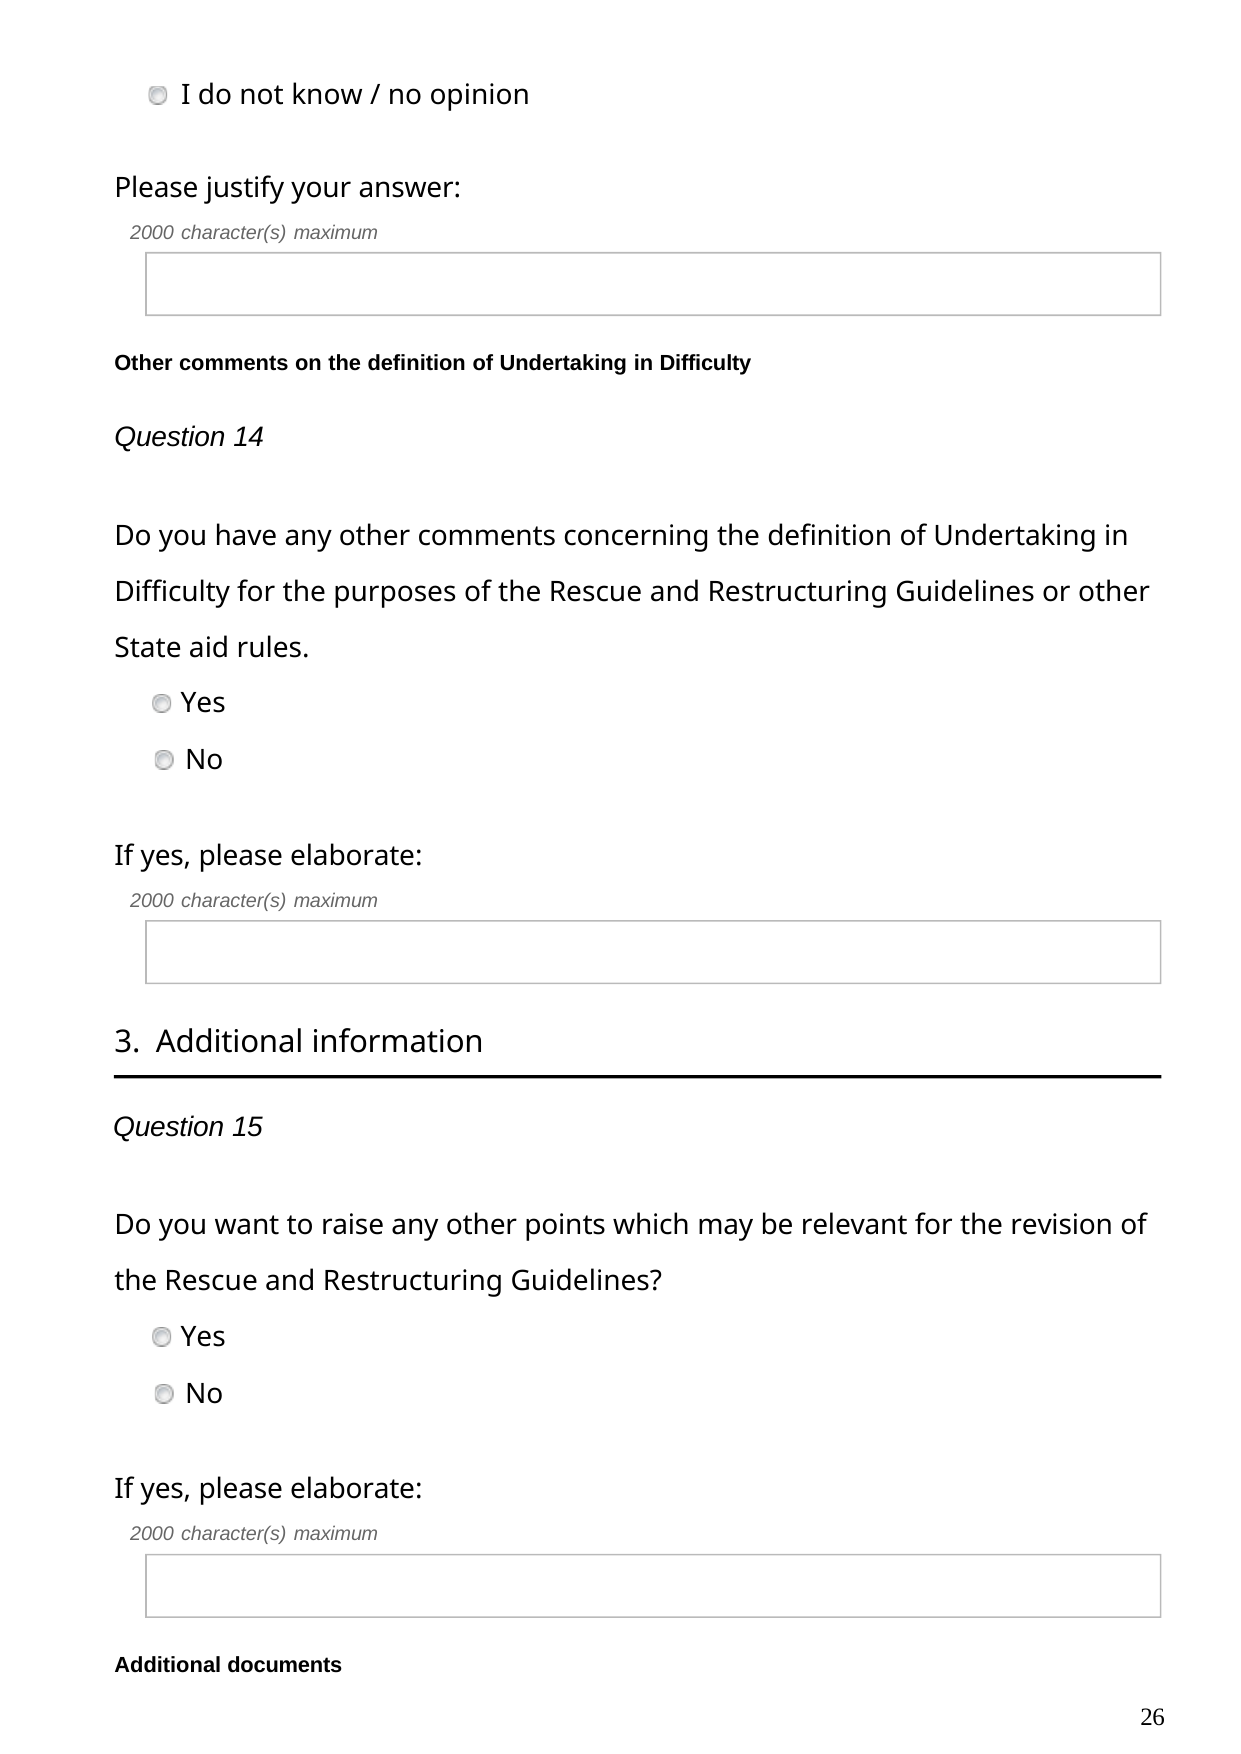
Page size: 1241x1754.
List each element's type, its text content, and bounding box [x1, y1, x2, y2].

picture [148, 86, 168, 105]
text 2000 character(s) maximum [130, 1522, 1181, 1545]
text 2000 character(s) maximum [130, 221, 1181, 243]
text Do you have any other comments concerning the definition of Undertaking in Difficulty for the purposes of the Rescue and Restructuring Guidelines or other State aid rules. [114, 515, 1156, 665]
text Question 15 [74, 1109, 305, 1142]
picture [154, 1384, 174, 1404]
text Question 14 [114, 420, 1181, 452]
text I do not know / no opinion [148, 75, 1181, 113]
text Please justify your answer: [114, 167, 1181, 205]
text If yes, please elaborate: [114, 835, 1181, 873]
text If yes, please elaborate: [114, 1469, 1181, 1507]
text Do you want to raise any other points which may be relevant for the revision of the Rescue and Restructuring Guidelines? [114, 1205, 1181, 1299]
text 2000 character(s) maximum [130, 889, 1181, 911]
subtitle Additional information [114, 1019, 1181, 1062]
text Yes No [143, 683, 234, 778]
text Other comments on the definition of Undertaking in Difficulty [114, 350, 1181, 375]
picture [152, 694, 172, 713]
text Yes No [143, 1317, 234, 1412]
picture [152, 1327, 172, 1347]
picture [154, 750, 174, 770]
subtitle Additional documents [114, 1652, 1181, 1677]
